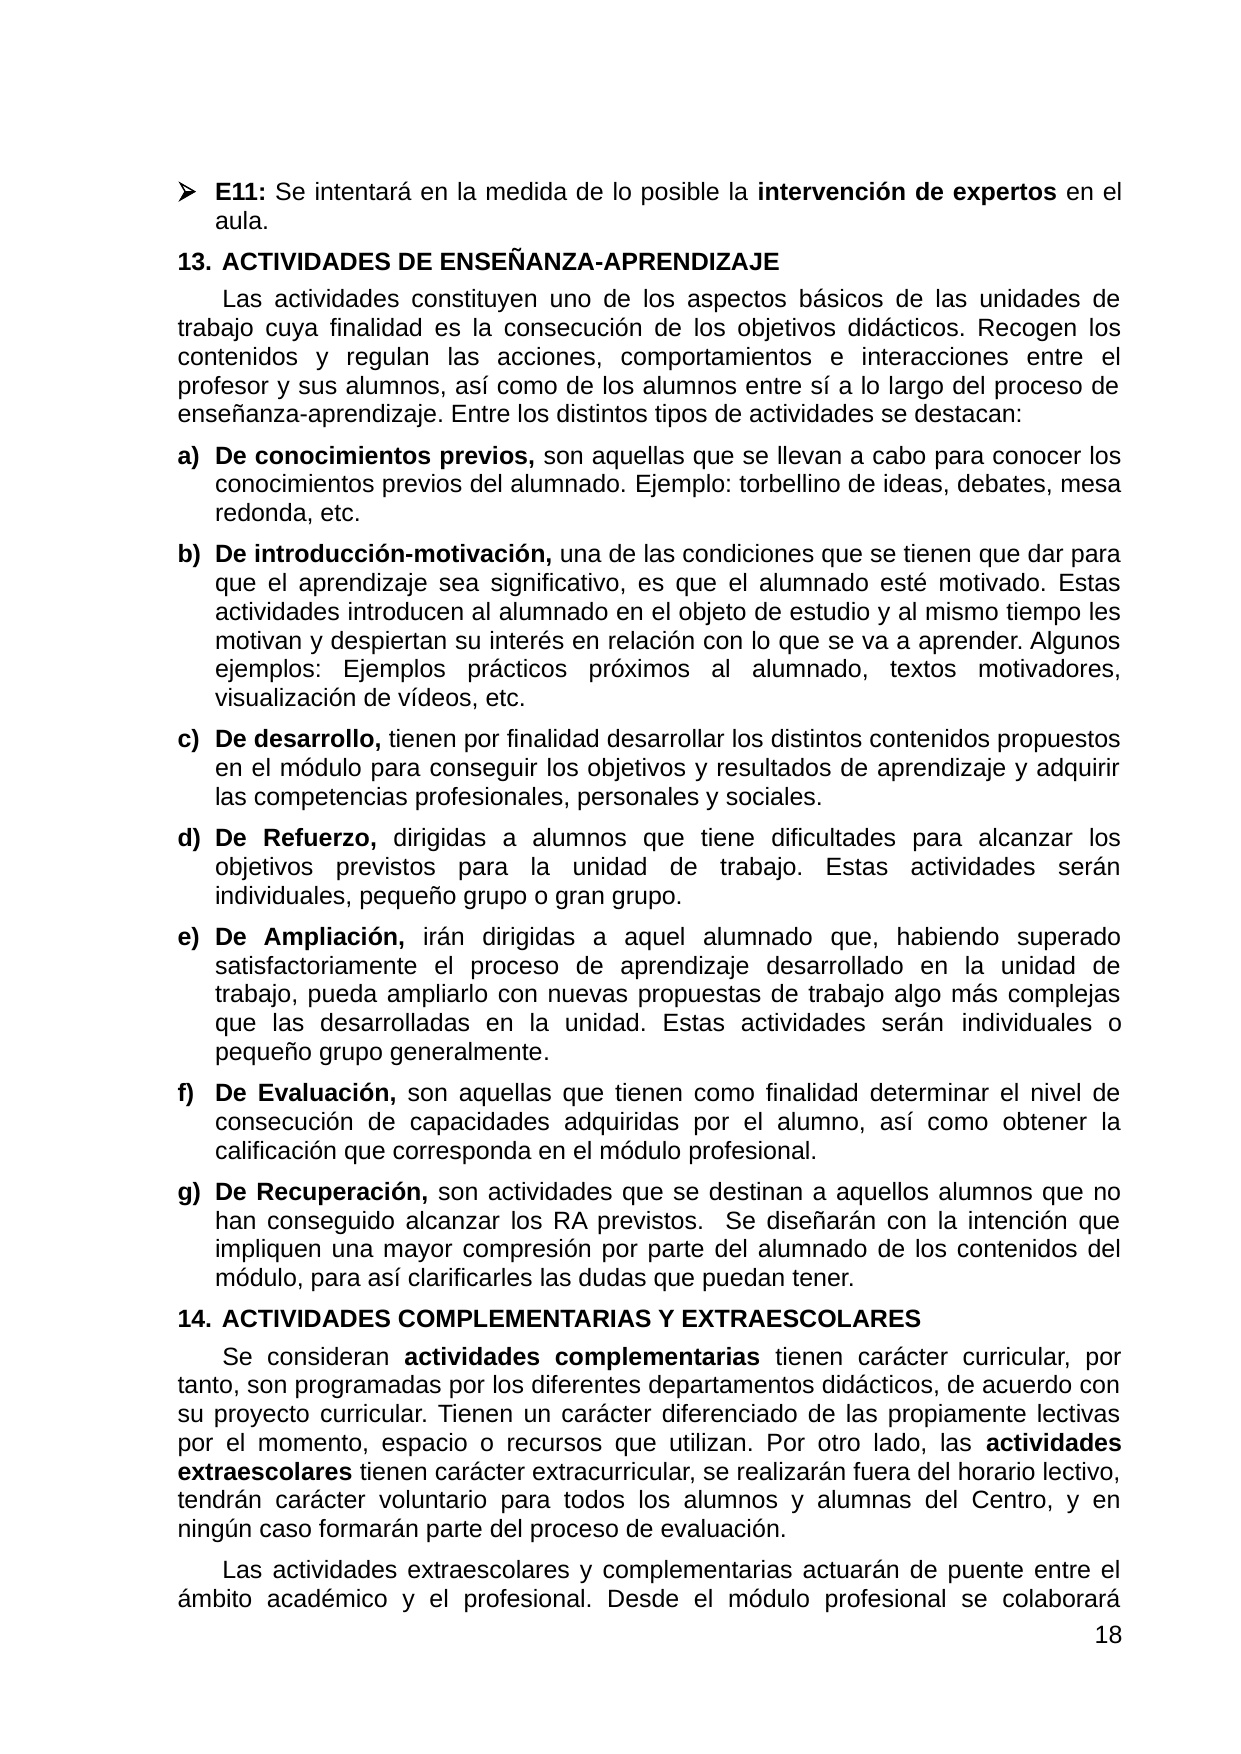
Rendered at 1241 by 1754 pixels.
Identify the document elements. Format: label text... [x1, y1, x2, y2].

subtitle ACTIVIDADES COMPLEMENTARIAS Y EXTRAESCOLARES [177, 1304, 1122, 1333]
list De desarrollo, tienen por finalidad desarrollar los distintos contenidos propuestos en el módulo para conseguir los objetivos y resultados de aprendizaje y adquirir las competencias profesionales, personales y sociales. [177, 724, 1122, 811]
subtitle ACTIVIDADES DE ENSEÑANZA-APRENDIZAJE [177, 247, 1122, 276]
list De conocimientos previos, son aquellas que se llevan a cabo para conocer los conocimientos previos del alumnado. Ejemplo: torbellino de ideas, debates, mesa redonda, etc. [177, 441, 1122, 527]
list De Ampliación, irán dirigidas a aquel alumnado que, habiendo superado satisfactoriamente el proceso de aprendizaje desarrollado en la unidad de trabajo, pueda ampliarlo con nuevas propuestas de trabajo algo más complejas que las desarrolladas en la unidad. Estas actividades serán individuales o pequeño grupo generalmente. [177, 922, 1122, 1066]
list De Recuperación, son actividades que se destinan a aquellos alumnos que no han conseguido alcanzar los RA previstos. Se diseñarán con la intención que impliquen una mayor compresión por parte del alumnado de los contenidos del módulo, para así clarificarles las dudas que puedan tener. [177, 1177, 1122, 1292]
text Se consideran actividades complementarias tienen carácter curricular, por tanto, son programadas por los diferentes departamentos didácticos, de acuerdo con su proyecto curricular. Tienen un carácter diferenciado de las propiamente lectivas por el momento, espacio o recursos que utilizan. Por otro lado, las actividades extraescolares tienen carácter extracurricular, se realizarán fuera del horario lectivo, tendrán carácter voluntario para todos los alumnos y alumnas del Centro, y en ningún caso formarán parte del proceso de evaluación. [177, 1341, 1122, 1543]
list De introducción-motivación, una de las condiciones que se tienen que dar para que el aprendizaje sea significativo, es que el alumnado esté motivado. Estas actividades introducen al alumnado en el objeto de estudio y al mismo tiempo les motivan y despiertan su interés en relación con lo que se va a aprender. Algunos ejemplos: Ejemplos prácticos próximos al alumnado, textos motivadores, visualización de vídeos, etc. [177, 539, 1122, 712]
list E11: Se intentará en la medida de lo posible la intervención de expertos en el aula. [177, 177, 1122, 235]
list De Evaluación, son aquellas que tienen como finalidad determinar el nivel de consecución de capacidades adquiridas por el alumno, así como obtener la calificación que corresponda en el módulo profesional. [177, 1078, 1122, 1164]
list De Refuerzo, dirigidas a alumnos que tiene dificultades para alcanzar los objetivos previstos para la unidad de trabajo. Estas actividades serán individuales, pequeño grupo o gran grupo. [177, 823, 1122, 909]
text Las actividades constituyen uno de los aspectos básicos de las unidades de trabajo cuya finalidad es la consecución de los objetivos didácticos. Recogen los contenidos y regulan las acciones, comportamientos e interacciones entre el profesor y sus alumnos, así como de los alumnos entre sí a lo largo del proceso de enseñanza-aprendizaje. Entre los distintos tipos de actividades se destacan: [177, 284, 1122, 428]
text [177, 1555, 1122, 1613]
